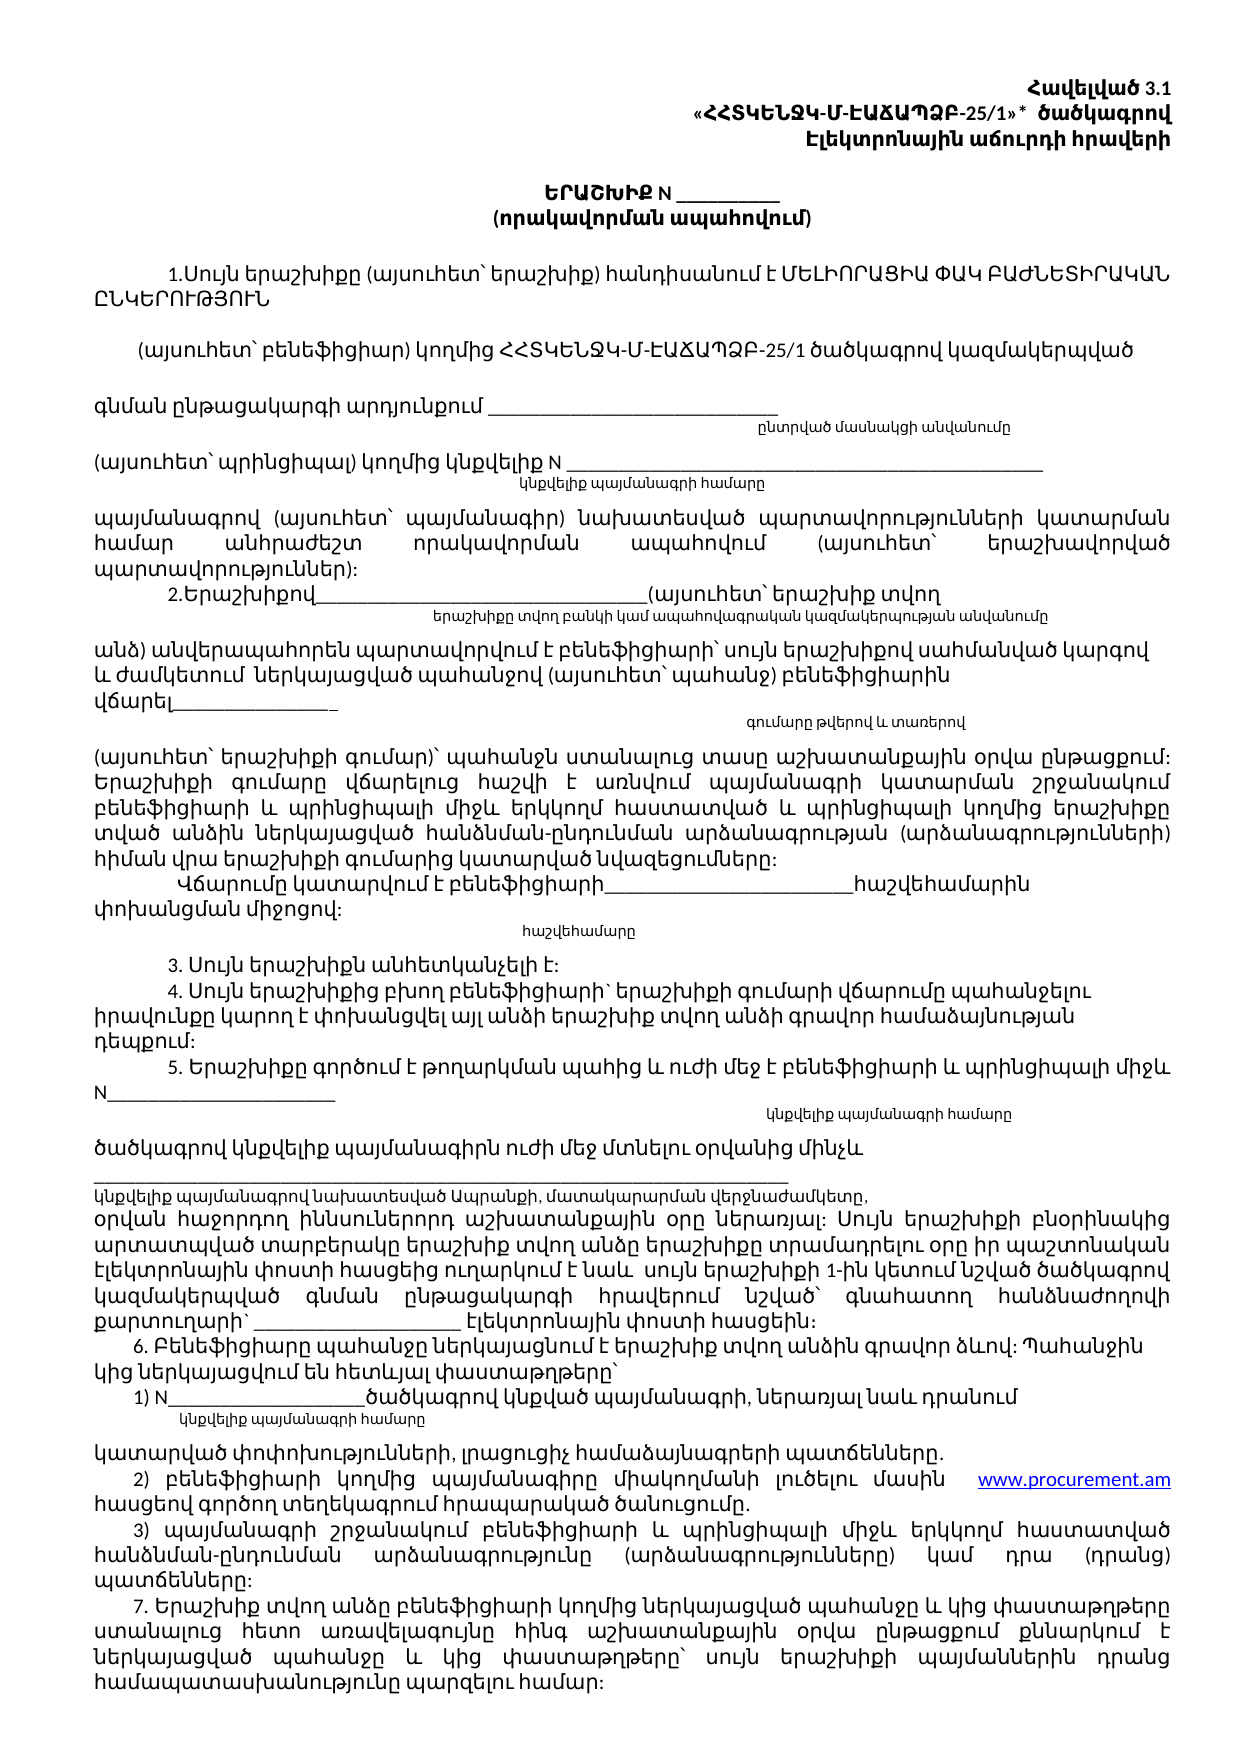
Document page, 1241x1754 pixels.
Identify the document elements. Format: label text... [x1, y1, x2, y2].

text գնման ընթացակարգի արդյունքում ____________________________ [94, 393, 1171, 419]
text 7. Երաշխիք տվող անձը բենեֆիցիարի կողմից ներկայացված պահանջը և կից փաստաթղթերը ստանալուց հետո առավելագույնը հինգ աշխատանքային օրվա ընթացքում քննարկում է ներկայացված պահանջը և կից փաստաթղթերը՝ սույն երաշխիքի պայմաններին դրանց համապատասխանությունը պարզելու համար: [94, 1593, 1171, 1695]
text ծածկագրով կնքվելիք պայմանագիրն ուժի մեջ մտնելու օրվանից մինչև [94, 1136, 1171, 1161]
text (այսուհետ՝ բենեֆիցիար) կողմից ՀՀՏԿԵՆՋԿ-Մ-ԷԱՃԱՊՁԲ-25/1 ծածկագրով կազմակերպված [94, 337, 1171, 393]
text 1.Սույն երաշխիքը (այսուհետ՝ երաշխիք) հանդիսանում է ՄԵԼԻՈՐԱՑԻԱ ՓԱԿ ԲԱԺՆԵՏԻՐԱԿԱՆ ԸՆԿԵՐՈՒԹՅՈՒՆ [94, 261, 1171, 312]
text ԵՐԱՇԽԻՔ N __________ [94, 180, 1171, 205]
text 3) պայմանագրի շրջանակում բենեֆիցիարի և պրինցիպալի միջև երկկողմ հաստատված հանձնման-ընդունման արձանագրությունը (արձանագրությունները) կամ դրա (դրանց) պատճենները: [94, 1517, 1171, 1593]
text Էլեկտրոնային աճուրդի հրավերի [94, 126, 1171, 151]
text կնքվելիք պայմանագրի համարը [94, 1410, 1171, 1441]
text կատարված փոփոխությունների, լրացուցիչ համաձայնագրերի պատճենները. [94, 1441, 1171, 1466]
text (այսուհետ՝ պրինցիպալ) կողմից կնքվելիք N ______________________________________________ կնքվելիք պայմանագրի համարը [94, 449, 1171, 505]
text կնքվելիք պայմանագրի համարը [610, 1105, 1171, 1136]
text 4. Սույն երաշխիքից բխող բենեֆիցիարի` երաշխիքի գումարի վճարումը պահանջելու իրավունքը կարող է փոխանցվել այլ անձի երաշխիք տվող անձի գրավոր համաձայնության դեպքում: [94, 978, 1171, 1054]
text անձ) անվերապահորեն պարտավորվում է բենեֆիցիարի՝ սույն երաշխիքով սահմանված կարգով և ժամկետում ներկայացված պահանջով (այսուհետ՝ պահանջ) բենեֆիցիարին վճարել_______________ [94, 637, 1171, 713]
text 6. Բենեֆիցիարը պահանջը ներկայացնում է երաշխիք տվող անձին գրավոր ձևով: Պահանջին կից ներկայացվում են հետևյալ փաստաթղթերը՝ [94, 1334, 1171, 1384]
text ___________________________________________________________________ [94, 1161, 1171, 1186]
text 2.Երաշխիքով________________________________(այսուհետ՝ երաշխիք տվող [94, 581, 1171, 607]
text օրվան հաջորդող իննսուներորդ աշխատանքային օրը ներառյալ: Սույն երաշխիքի բնօրինակից արտատպված տարբերակը երաշխիք տվող անձը երաշխիքը տրամադրելու օրը իր պաշտոնական էլեկտրոնային փոստի հասցեից ուղարկում է նաև սույն երաշխիքի 1-ին կետում նշված ծածկագրով կազմակերպված գնման ընթացակարգի հրավերում նշված՝ գնահատող հանձնաժողովի քարտուղարի` ____________________ էլեկտրոնային փոստի հասցեին։ [94, 1207, 1171, 1334]
text (այսուհետ՝ երաշխիքի գումար)՝ պահանջն ստանալուց տասը աշխատանքային օրվա ընթացքում: Երաշխիքի գումարը վճարելուց հաշվի է առնվում պայմանագրի կատարման շրջանակում բենեֆիցիարի և պրինցիպալի միջև երկկողմ հաստատված և պրինցիպալի կողմից երաշխիքը տված անձին ներկայացված հանձնման-ընդունման արձանագրության (արձանագրությունների) հիման վրա երաշխիքի գումարից կատարված նվազեցումները: [94, 744, 1171, 871]
text 5. Երաշխիքը գործում է թողարկման պահից և ուժի մեջ է բենեֆիցիարի և պրինցիպալի միջև N______________________ [94, 1054, 1171, 1105]
text հաշվեհամարը [167, 922, 1171, 952]
text (որակավորման ապահովում) [94, 205, 1171, 231]
text գումարը թվերով և տառերով [241, 713, 1171, 744]
text Վճարումը կատարվում է բենեֆիցիարի________________________հաշվեհամարին փոխանցման միջոցով: [94, 871, 1171, 922]
text պայմանագրով (այսուհետ՝ պայմանագիր) նախատեսված պարտավորությունների կատարման համար անհրաժեշտ որակավորման ապահովում (այսուհետ՝ երաշխավորված պարտավորություններ): [94, 505, 1171, 581]
text «ՀՀՏԿԵՆՋԿ-Մ-ԷԱՃԱՊՁԲ-25/1»* ծածկագրով [94, 100, 1171, 126]
text կնքվելիք պայմանագրով նախատեսված Ապրանքի, մատակարարման վերջնաժամկետը, [94, 1186, 1171, 1207]
text 1) N___________________ծածկագրով կնքված պայմանագրի, ներառյալ նաև դրանում [94, 1384, 1171, 1410]
text 3. Սույն երաշխիքն անհետկանչելի է: [94, 952, 1171, 978]
text 2) բենեֆիցիարի կողմից պայմանագիրը միակողմանի լուծելու մասին www.procurement.am հասցեով գործող տեղեկագրում հրապարակած ծանուցումը. [94, 1466, 1171, 1517]
text ընտրված մասնակցի անվանումը [94, 419, 1171, 449]
text երաշխիքը տվող բանկի կամ ապահովագրական կազմակերպության անվանումը [94, 607, 1171, 637]
text Հավելված 3.1 [94, 75, 1171, 100]
